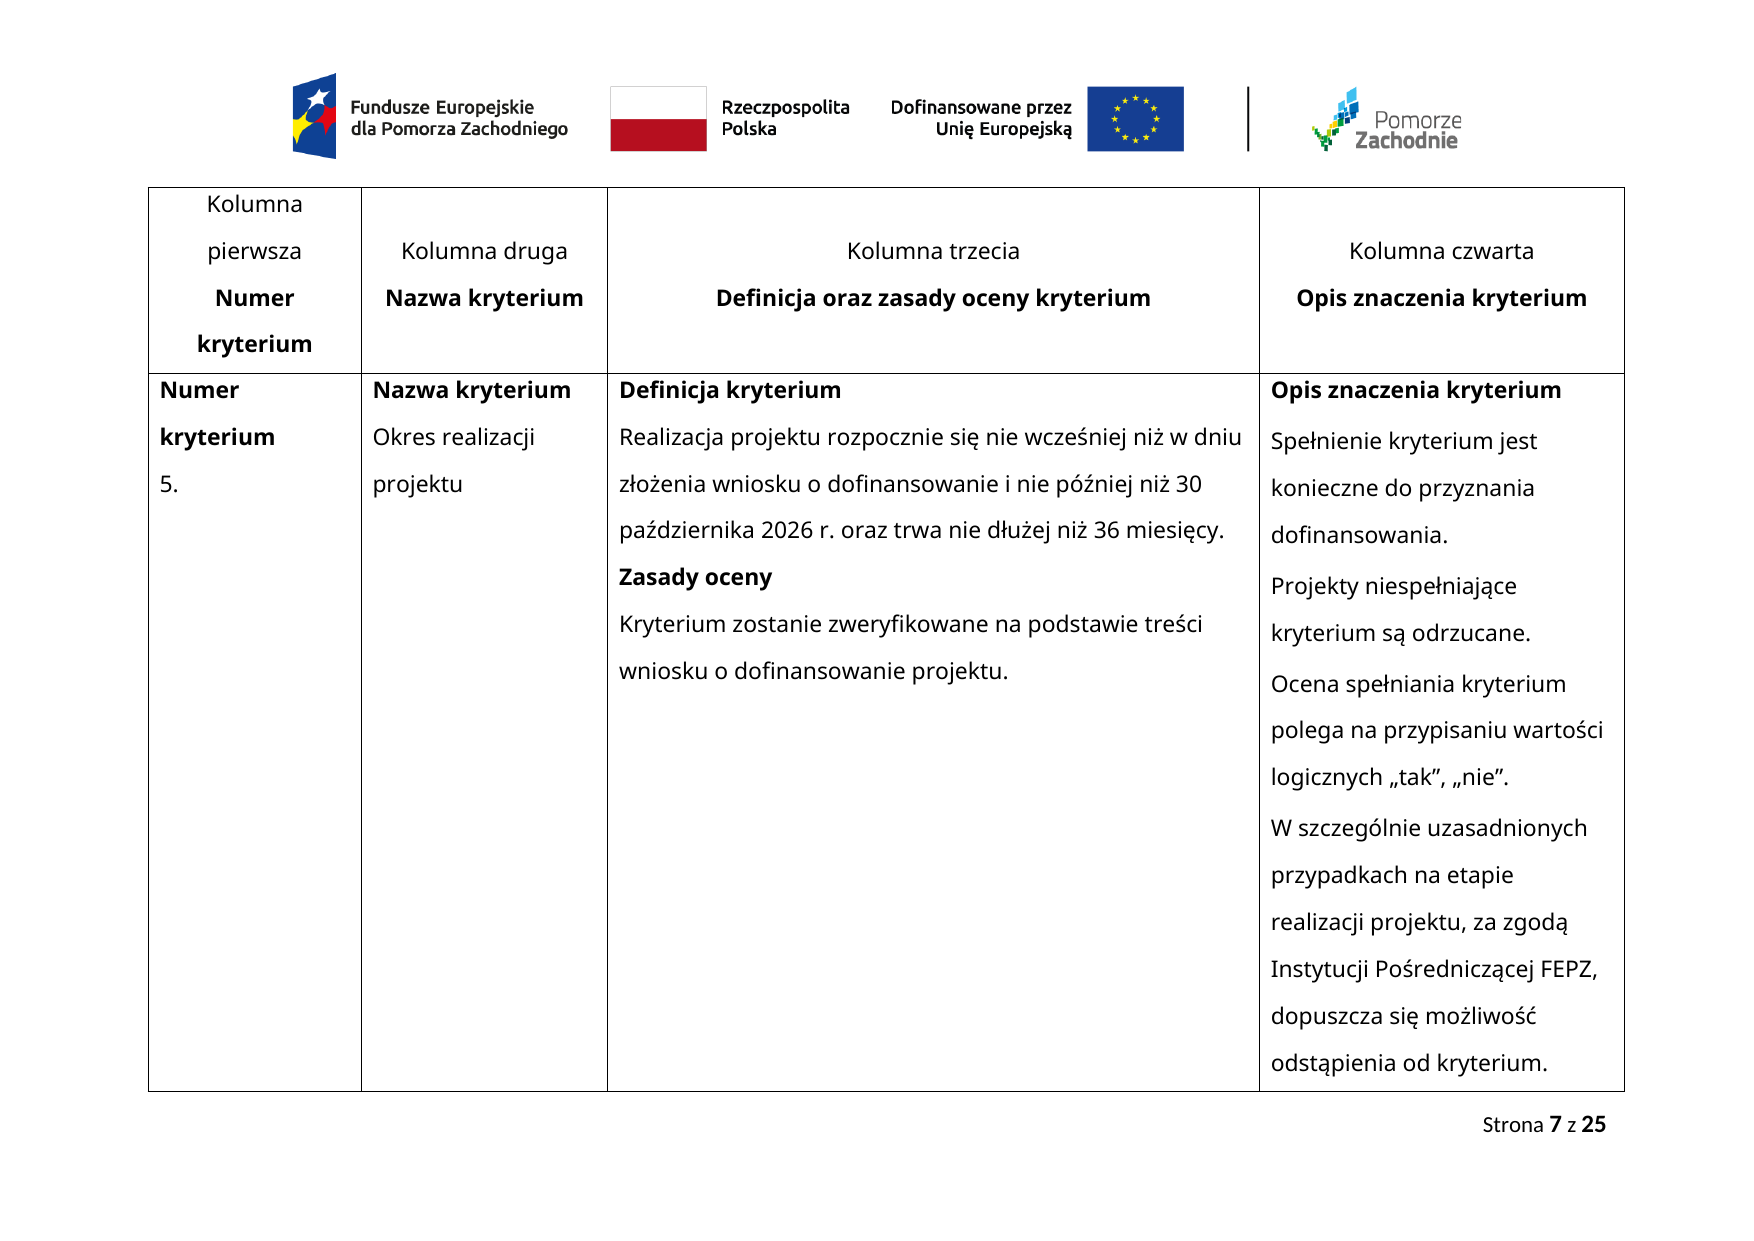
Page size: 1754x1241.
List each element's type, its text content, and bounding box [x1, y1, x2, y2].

table_cell Definicja kryterium Realizacja projektu rozpocznie się nie wcześniej niż w dniu złożenia wniosku o dofinansowanie i nie później niż 30 października 2026 r. oraz trwa nie dłużej niż 36 miesięcy. Zasady oceny Kryterium zostanie zweryfikowane na podstawie treści wniosku o dofinansowanie projektu. [608, 374, 1259, 1091]
picture [292, 73, 1462, 159]
table_header Kolumna czwarta Opis znaczenia kryterium [1260, 188, 1624, 373]
table_cell Numer kryterium 5. [149, 374, 361, 1091]
table_header Kolumna pierwsza Numer kryterium [149, 188, 361, 373]
table_cell Opis znaczenia kryterium Spełnienie kryterium jest konieczne do przyznania dofinansowania. Projekty niespełniające kryterium są odrzucane. Ocena spełniania kryterium polega na przypisaniu wartości logicznych „tak”, „nie”. W szczególnie uzasadnionych przypadkach na etapie realizacji projektu, za zgodą Instytucji Pośredniczącej FEPZ, dopuszcza się możliwość odstąpienia od kryterium. [1260, 374, 1624, 1091]
table_header Kolumna druga Nazwa kryterium [362, 188, 607, 373]
table_cell Nazwa kryterium Okres realizacji projektu [362, 374, 607, 1091]
table_header Kolumna trzecia Definicja oraz zasady oceny kryterium [608, 188, 1259, 373]
